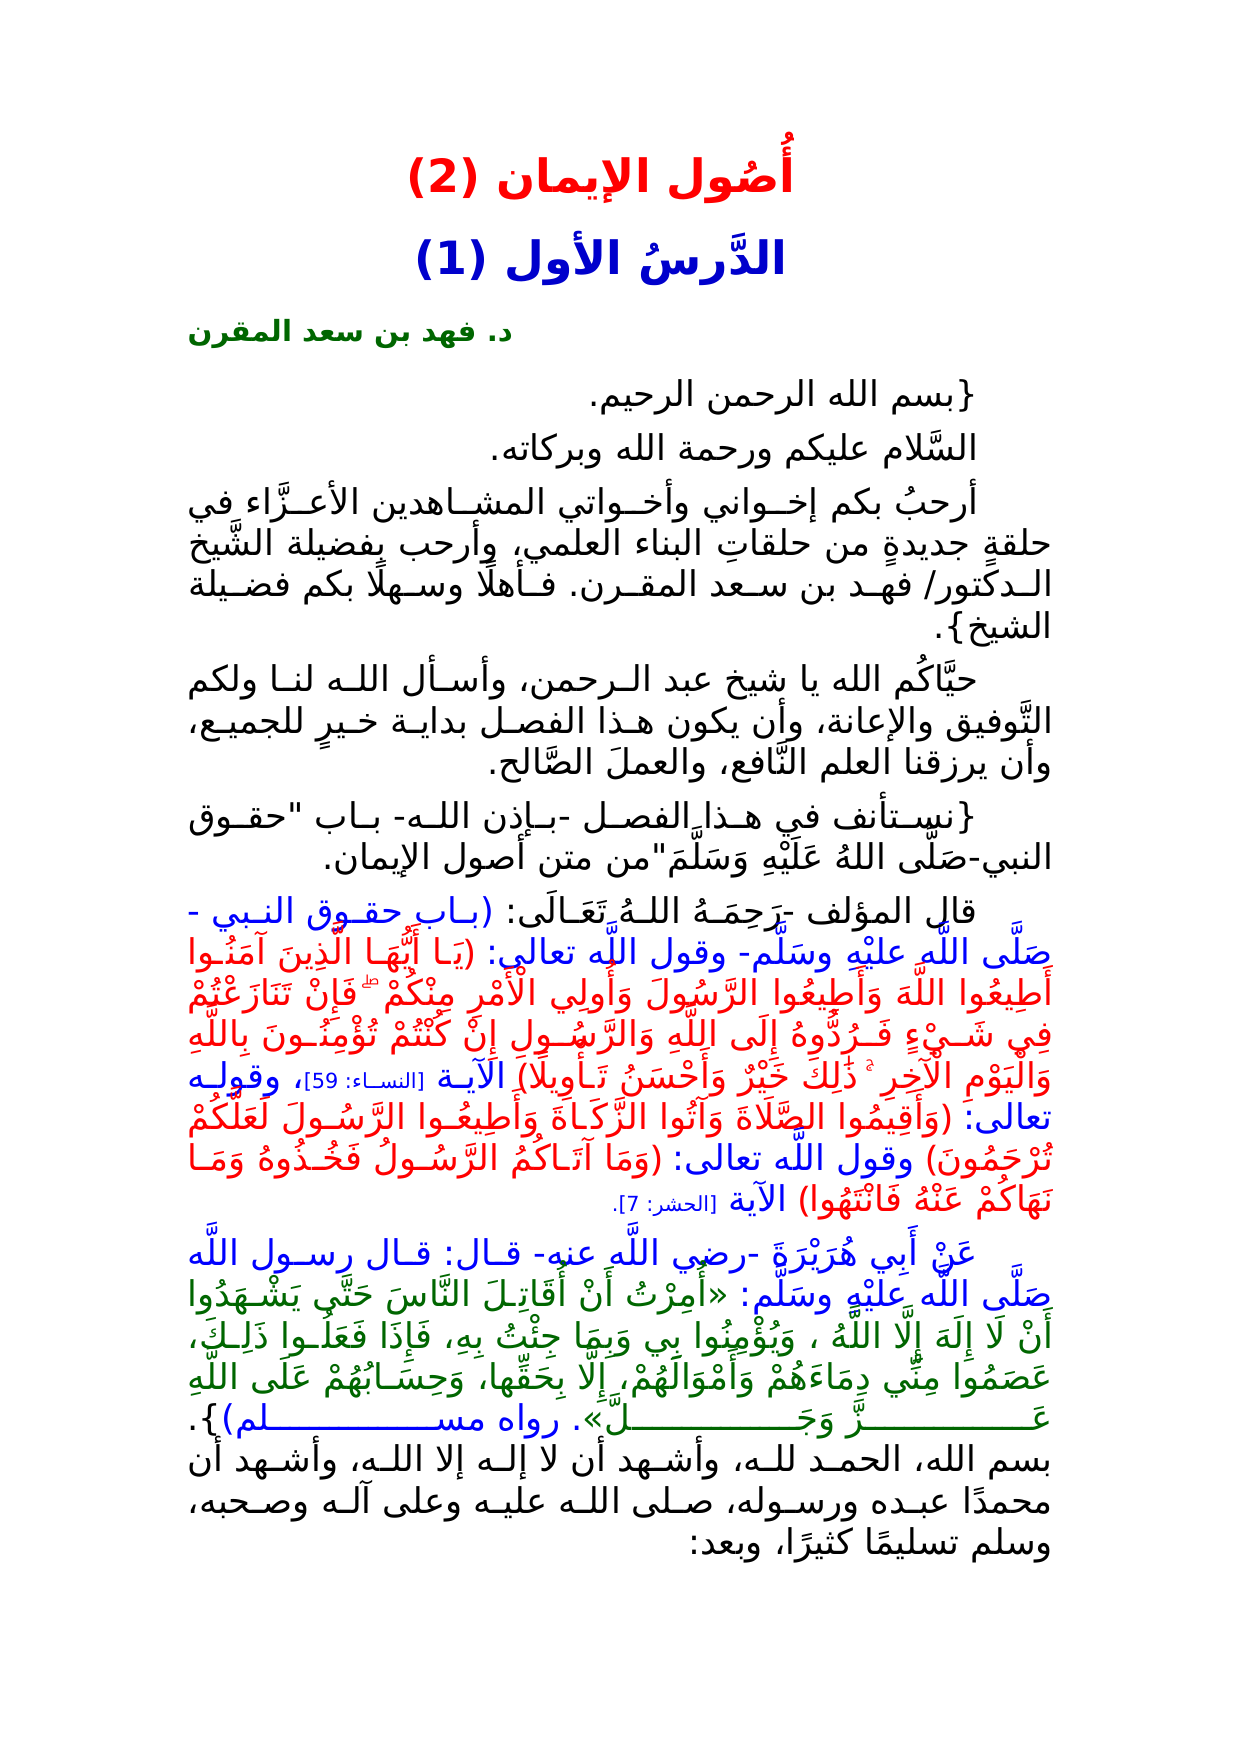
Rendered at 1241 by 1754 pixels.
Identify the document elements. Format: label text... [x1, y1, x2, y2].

text حيَّاكُم الله يا شيخ عبد الرحمن، وأسأل الله لنا ولكم التَّوفيق والإعانة، وأن يكون هذا الفصل بداية خيرٍ للجميع، وأن يرزقنا العلم النَّافع، والعملَ الصَّالح. [187, 659, 1053, 783]
text قال المؤلف -رَحِمَهُ اللهُ تَعَالَى: (باب حقوق النبي -صَلَّى اللَّه عليْهِ وسَلَّم- وقول اللَّه تعالى: ﴿يَا أَيُّهَا الَّذِينَ آمَنُوا أَطِيعُوا اللَّهَ وَأَطِيعُوا الرَّسُولَ وَأُولِي الْأَمْرِ مِنْكُمْ ۖ فَإِنْ تَنَازَعْتُمْ فِي شَيْءٍ فَرُدُّوهُ إِلَى اللَّهِ وَالرَّسُولِ إِنْ كُنْتُمْ تُؤْمِنُونَ بِاللَّهِ وَالْيَوْمِ الْآخِرِ ۚ ذَٰلِكَ خَيْرٌ وَأَحْسَنُ تَأْوِيلًا﴾ الآية [النساء: 59]، وقوله تعالى: ﴿وَأَقِيمُوا الصَّلَاةَ وَآتُوا الزَّكَاةَ وَأَطِيعُوا الرَّسُولَ لَعَلَّكُمْ تُرْحَمُونَ﴾ وقول اللَّه تعالى: ﴿وَمَا آتَاكُمُ الرَّسُولُ فَخُذُوهُ وَمَا نَهَاكُمْ عَنْهُ فَانْتَهُوا﴾ الآية [الحشر: 7]. [187, 890, 1053, 1220]
text {نستأنف في هذا الفصل -بإذن الله- باب "حقوق النبي-صَلَّى اللهُ عَلَيْهِ وَسَلَّمَ"من متن أصول الإيمان. [187, 795, 1053, 878]
text السَّلام عليكم ورحمة الله وبركاته. [187, 428, 1053, 469]
text أرحبُ بكم إخواني وأخواتي المشاهدين الأعزَّاء في حلقةٍ جديدةٍ من حلقاتِ البناء العلمي، وأرحب بفضيلة الشَّيخ الدكتور/ فهد بن سعد المقرن. فأهلًا وسهلًا بكم فضيلة الشيخ}. [187, 481, 1053, 646]
text الدَّرسُ الأول (1) [187, 232, 1053, 285]
text د. فهد بن سعد المقرن [187, 314, 1053, 348]
text عَنْ أَبِي هُرَيْرَةَ -رضي اللَّه عنه- قال: قال رسول اللَّه صَلَّى اللَّه عليْهِ وسَلَّم: «أُمِرْتُ أَنْ أُقَاتِلَ النَّاسَ حَتَّى يَشْهَدُوا أَنْ لَا إِلَهَ إِلَّا اللَّهُ ، وَيُؤْمِنُوا بِي وَبِمَا جِئْتُ بِهِ، فَإِذَا فَعَلُوا ذَلِكَ، عَصَمُوا مِنِّي دِمَاءَهُمْ وَأَمْوَالَهُمْ، إِلَّا بِحَقِّها، وَحِسَابُهُمْ عَلَى اللَّهِ عَزَّ وَجَلَّ». رواه مسلم)}. بسم الله، الحمد لله، وأشهد أن لا إله إلا الله، وأشهد أن محمدًا عبده ورسوله، صلى الله عليه وعلى آله وصحبه، وسلم تسليمًا كثيرًا، وبعد: [187, 1233, 1053, 1563]
text {بسم الله الرحمن الرحيم. [187, 374, 1053, 415]
text أُصُول الإيمان (2) [187, 150, 1053, 203]
